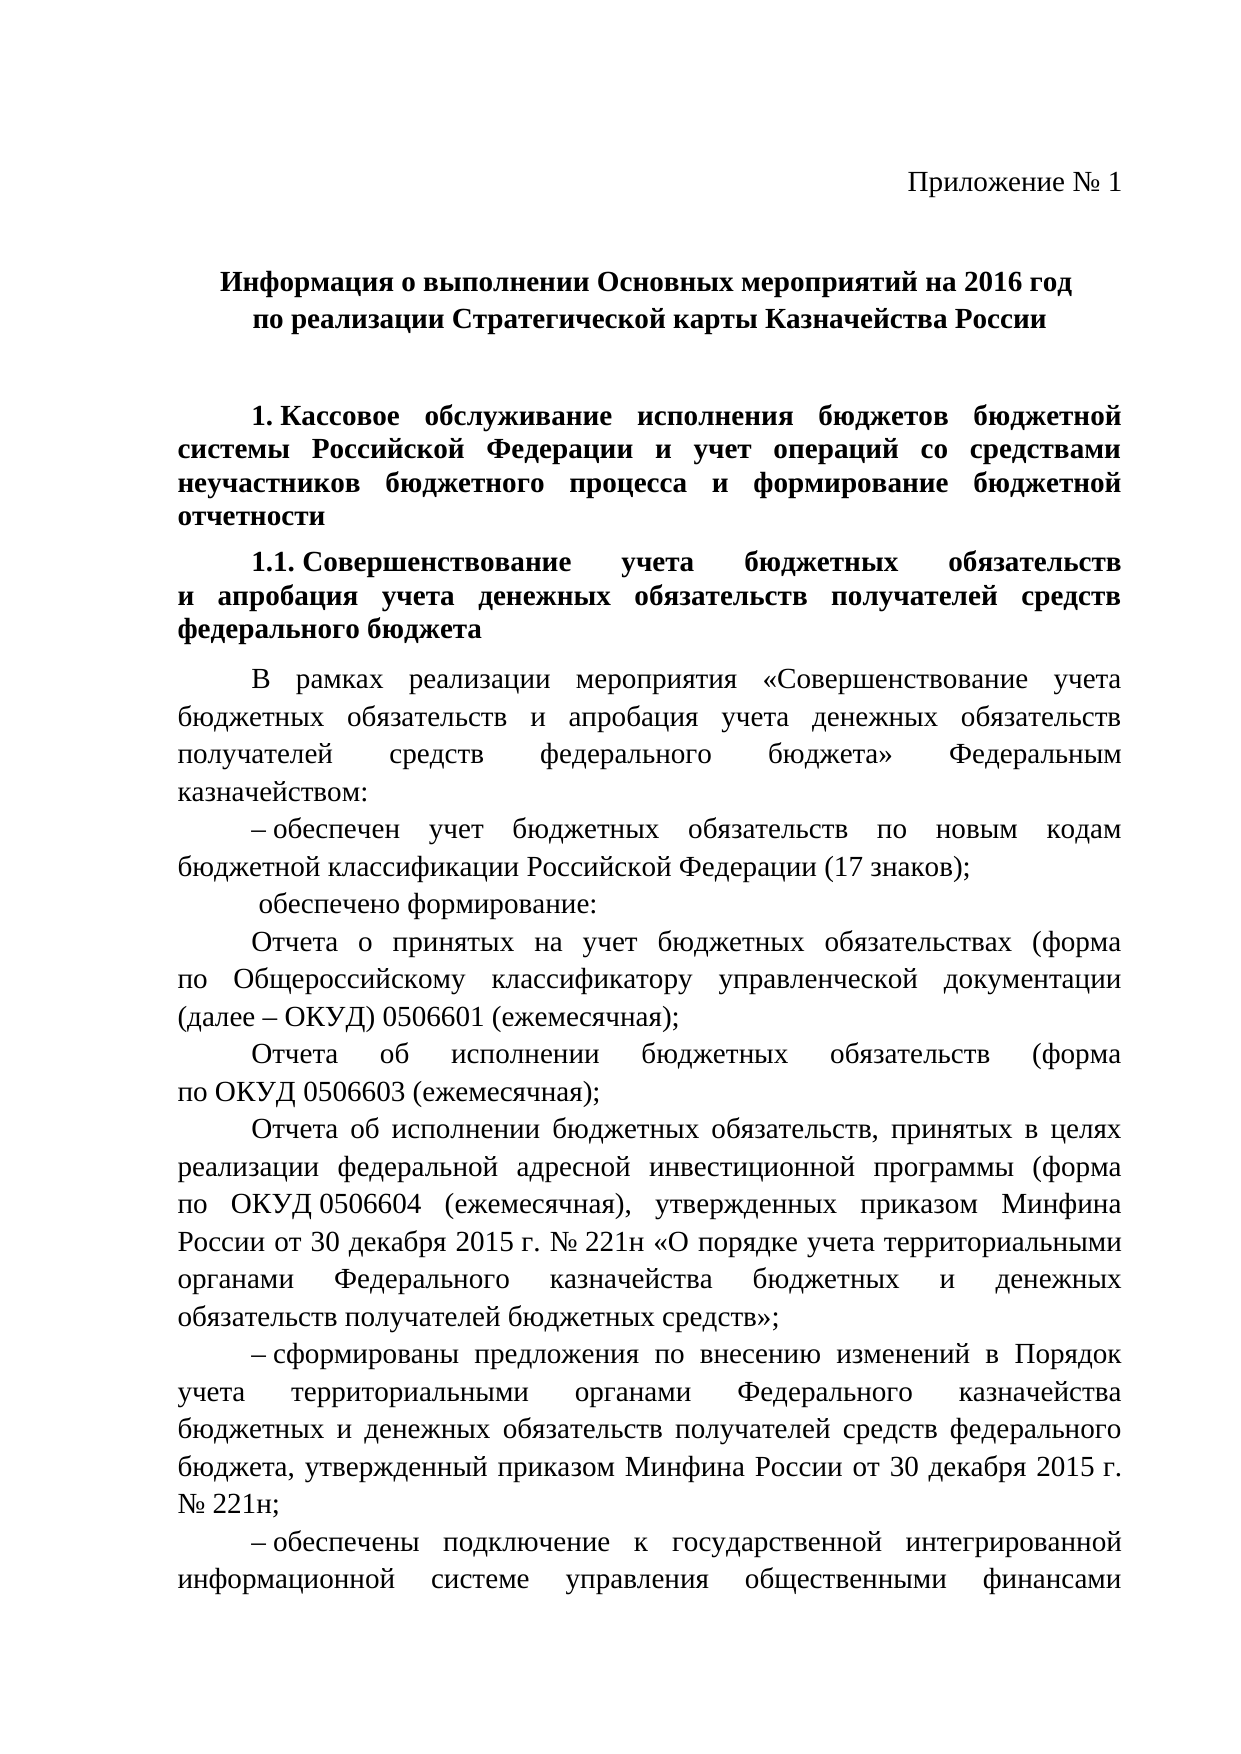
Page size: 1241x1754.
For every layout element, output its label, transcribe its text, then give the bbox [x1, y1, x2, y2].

text Отчета об исполнении бюджетных обязательств (форма по ОКУД 0506603 (ежемесячная); [177, 1032, 1122, 1107]
text – сформированы предложения по внесению изменений в Порядок учета территориальными органами Федерального казначейства бюджетных и денежных обязательств получателей средств федерального бюджета, утвержденный приказом Минфина России от 30 декабря 2015 г. № 221н; [177, 1332, 1122, 1520]
subtitle Информация о выполнении Основных мероприятий на 2016 год по реализации Стратегической карты Казначейства России [177, 260, 1122, 335]
text обеспечено формирование: [177, 882, 1122, 920]
text Отчета об исполнении бюджетных обязательств, принятых в целях реализации федеральной адресной инвестиционной программы (форма по ОКУД 0506604 (ежемесячная), утвержденных приказом Минфина России от 30 декабря 2015 г. № 221н «О порядке учета территориальными органами Федерального казначейства бюджетных и денежных обязательств получателей бюджетных средств»; [177, 1107, 1122, 1332]
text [177, 1520, 1122, 1595]
text Приложение № 1 [177, 160, 1122, 198]
text В рамках реализации мероприятия «Совершенствование учета бюджетных обязательств и апробация учета денежных обязательств получателей средств федерального бюджета» Федеральным казначейством: [177, 657, 1122, 807]
text Отчета о принятых на учет бюджетных обязательствах (форма по Общероссийскому классификатору управленческой документации (далее – ОКУД) 0506601 (ежемесячная); [177, 920, 1122, 1032]
text 1.1. Совершенствование учета бюджетных обязательств и апробация учета денежных обязательств получателей средств федерального бюджета [177, 544, 1122, 645]
text – обеспечен учет бюджетных обязательств по новым кодам бюджетной классификации Российской Федерации (17 знаков); [177, 807, 1122, 882]
text 1. Кассовое обслуживание исполнения бюджетов бюджетной системы Российской Федерации и учет операций со средствами неучастников бюджетного процесса и формирование бюджетной отчетности [177, 398, 1122, 532]
